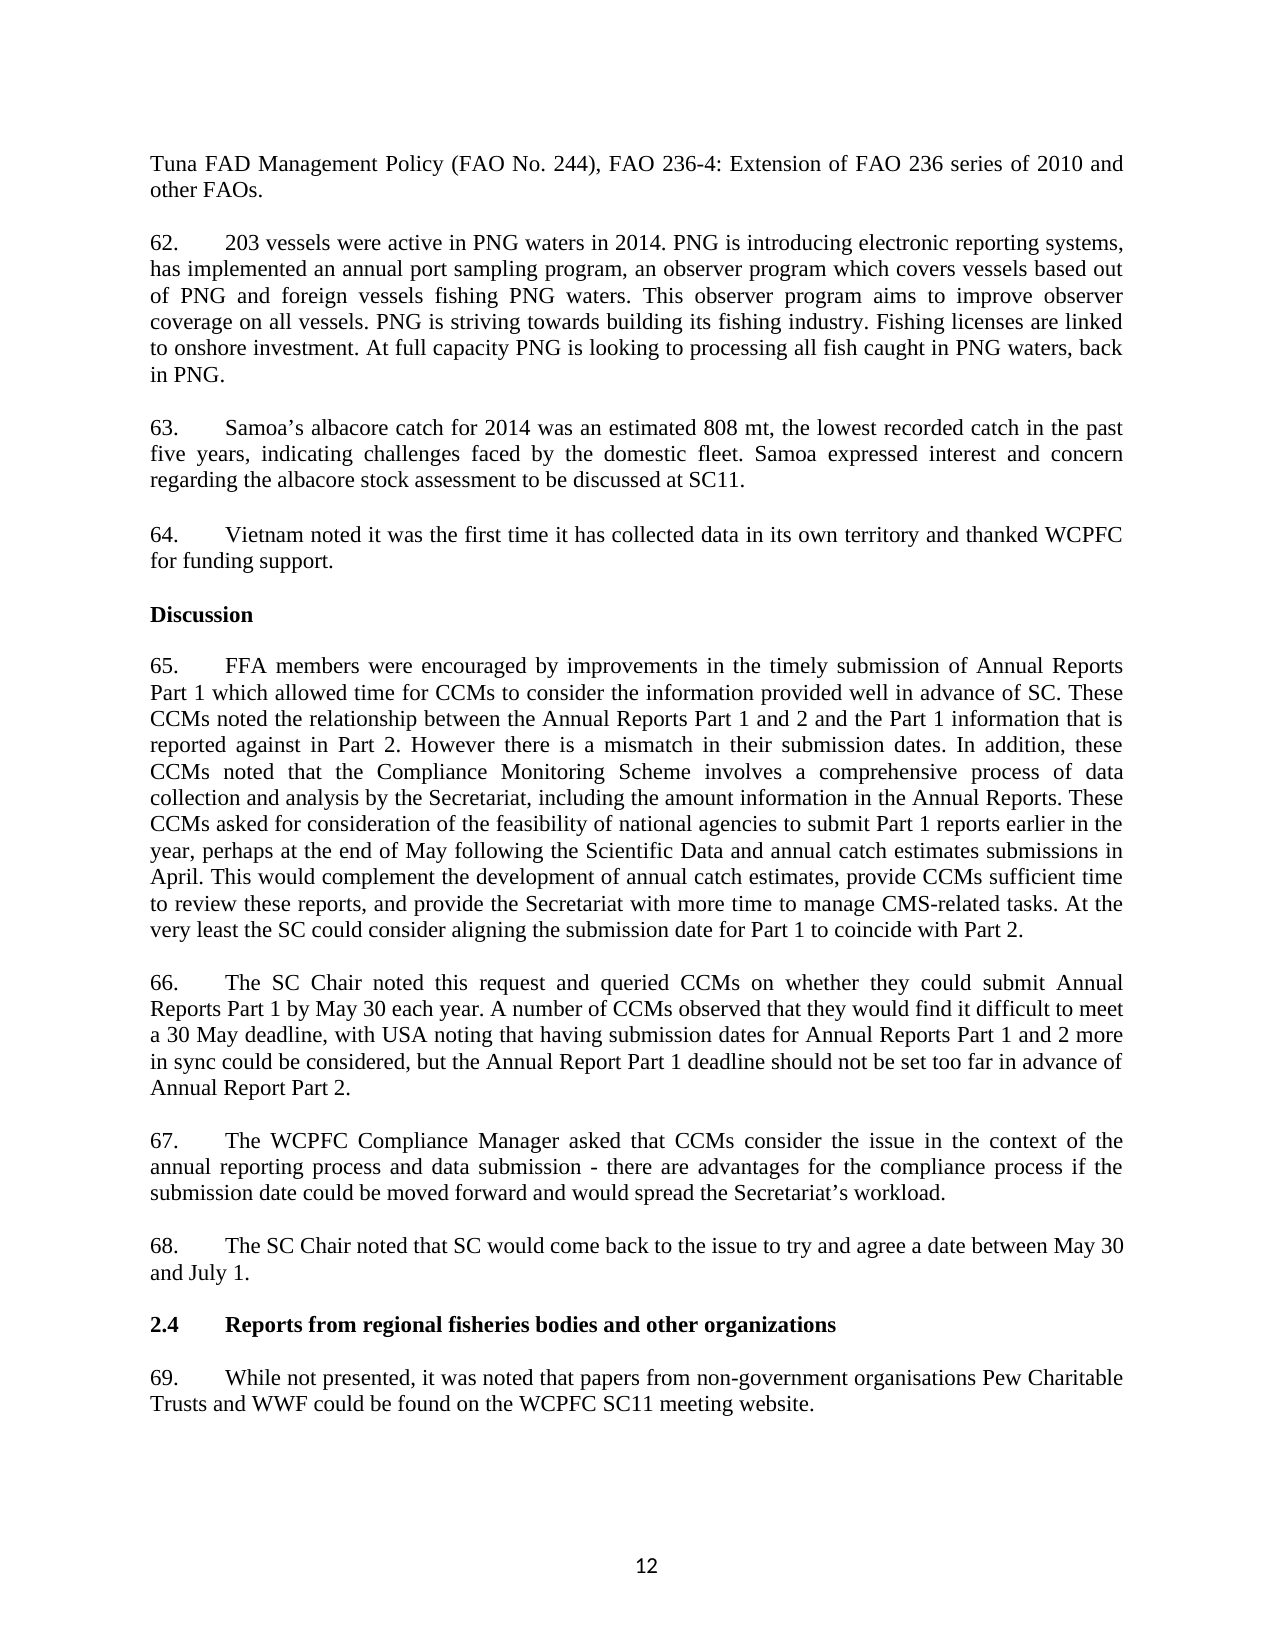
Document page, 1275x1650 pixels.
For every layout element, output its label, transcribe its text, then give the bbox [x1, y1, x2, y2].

list While not presented, it was noted that papers from non-government organisations Pew Charitable Trusts and WWF could be found on the WCPFC SC11 meeting website. [150, 1364, 1125, 1417]
text Discussion [150, 601, 1125, 628]
list Samoa’s albacore catch for 2014 was an estimated 808 mt, the lowest recorded catch in the past five years, indicating challenges faced by the domestic fleet. Samoa expressed interest and concern regarding the albacore stock assessment to be discussed at SC11. [150, 413, 1125, 493]
list The WCPFC Compliance Manager asked that CCMs consider the issue in the context of the annual reporting process and data submission - there are advantages for the compliance process if the submission date could be moved forward and would spread the Secretariat’s workload. [150, 1127, 1125, 1206]
list The SC Chair noted that SC would come back to the issue to try and agree a date between May 30 and July 1. [150, 1232, 1125, 1285]
list FFA members were encouraged by improvements in the timely submission of Annual Reports Part 1 which allowed time for CCMs to consider the information provided well in advance of SC. These CCMs noted the relationship between the Annual Reports Part 1 and 2 and the Part 1 information that is reported against in Part 2. However there is a mismatch in their submission dates. In addition, these CCMs noted that the Compliance Monitoring Scheme involves a comprehensive process of data collection and analysis by the Secretariat, including the amount information in the Annual Reports. These CCMs asked for consideration of the feasibility of national agencies to submit Part 1 reports earlier in the year, perhaps at the end of May following the Scientific Data and annual catch estimates submissions in April. This would complement the development of annual catch estimates, provide CCMs sufficient time to review these reports, and provide the Secretariat with more time to manage CMS-related tasks. At the very least the SC could consider aligning the submission date for Part 1 to coincide with Part 2. [150, 652, 1125, 942]
list Vietnam noted it was the first time it has collected data in its own territory and thanked WCPFC for funding support. [150, 521, 1125, 573]
list The SC Chair noted this request and queried CCMs on whether they could submit Annual Reports Part 1 by May 30 each year. A number of CCMs observed that they would find it difficult to meet a 30 May deadline, with USA noting that having submission dates for Annual Reports Part 1 and 2 more in sync could be considered, but the Annual Report Part 1 deadline should not be set too far in advance of Annual Report Part 2. [150, 969, 1125, 1100]
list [150, 150, 1125, 203]
list 203 vessels were active in PNG waters in 2014. PNG is introducing electronic reporting systems, has implemented an annual port sampling program, an observer program which covers vessels based out of PNG and foreign vessels fishing PNG waters. This observer program aims to improve observer coverage on all vessels. PNG is striving towards building its fishing industry. Fishing licenses are linked to onshore investment. At full capacity PNG is looking to processing all fish caught in PNG waters, back in PNG. [150, 229, 1125, 387]
subtitle 2.4 Reports from regional fisheries bodies and other organizations [150, 1311, 1125, 1338]
